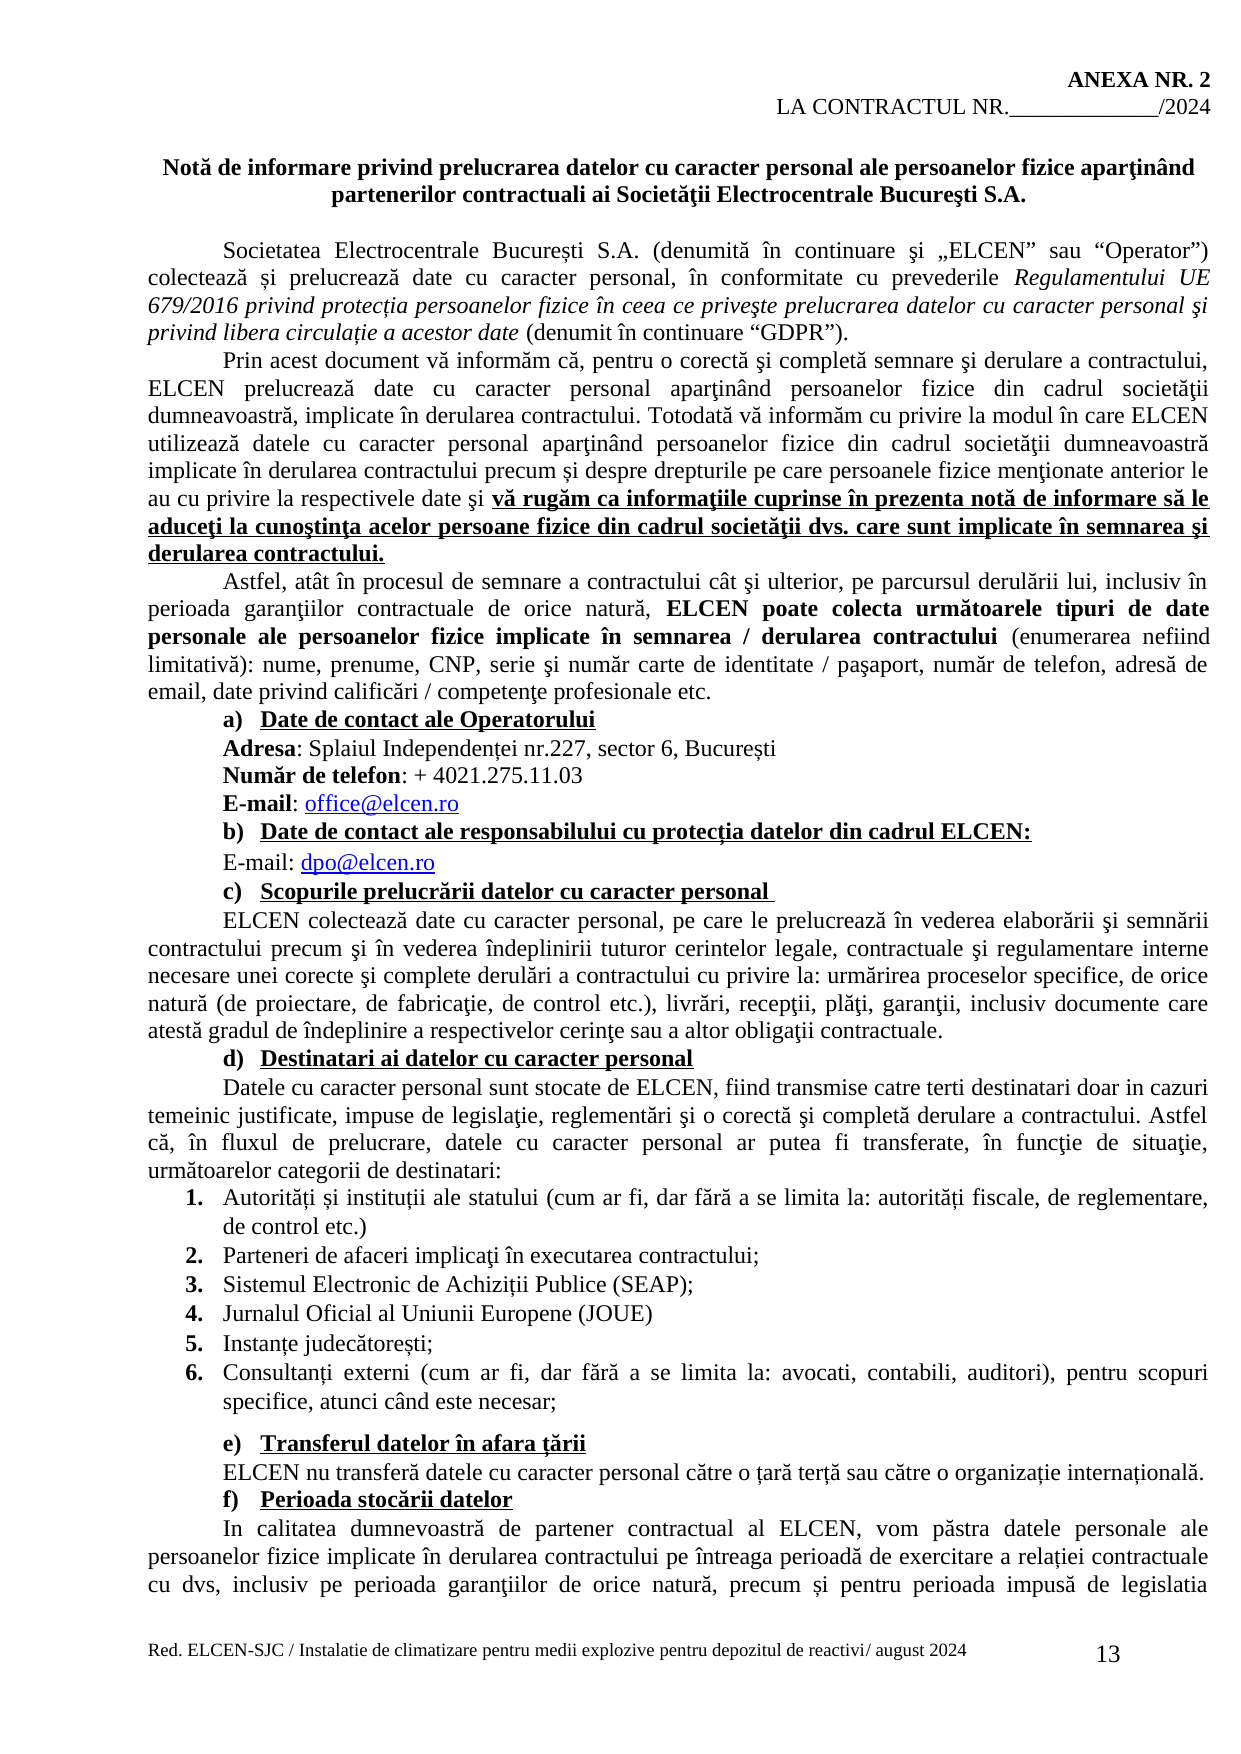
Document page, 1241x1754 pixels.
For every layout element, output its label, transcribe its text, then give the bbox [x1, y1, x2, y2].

text LA CONTRACTUL NR._____________/2024 [148, 93, 1211, 119]
text Adresa: Splaiul Independenței nr.227, sector 6, București [148, 734, 1211, 761]
list Date de contact ale responsabilului cu protecția datelor din cadrul ELCEN: [223, 817, 1240, 844]
text Număr de telefon: + 4021.275.11.03 [148, 761, 1211, 789]
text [148, 1514, 1211, 1597]
list Destinatari ai datelor cu caracter personal [223, 1044, 1211, 1072]
list Date de contact ale Operatorului [223, 705, 1211, 732]
list Parteneri de afaceri implicaţi în executarea contractului; [185, 1241, 1211, 1269]
list Transferul datelor în afara țării [223, 1429, 1211, 1456]
list Consultanți externi (cum ar fi, dar fără a se limita la: avocati, contabili, auditori), pentru scopuri specifice, atunci când este necesar; [185, 1358, 1211, 1414]
text Prin acest document vă informăm că, pentru o corectă şi completă semnare şi derulare a contractului, ELCEN prelucrează date cu caracter personal aparţinând persoanelor fizice din cadrul societăţii dumneavoastră, implicate în derularea contractului. Totodată vă informăm cu privire la modul în care ELCEN utilizează datele cu caracter personal aparţinând persoanelor fizice din cadrul societăţii dumneavoastră implicate în derularea contractului precum și despre drepturile pe care persoanele fizice menţionate anterior le au cu privire la respectivele date şi vă rugăm ca informaţiile cuprinse în prezenta notă de informare să le aduceţi la cunoştinţa acelor persoane fizice din cadrul societăţii dvs. care sunt implicate în semnarea şi derularea contractului. [148, 346, 1211, 567]
text Societatea Electrocentrale București S.A. (denumită în continuare şi „ELCEN” sau “Operator”) colectează și prelucrează date cu caracter personal, în conformitate cu prevederile Regulamentului UE 679/2016 privind protecția persoanelor fizice în ceea ce priveşte prelucrarea datelor cu caracter personal şi privind libera circulație a acestor date (denumit în continuare “GDPR”). [148, 236, 1211, 346]
text E-mail: dpo@elcen.ro [148, 848, 1211, 876]
text Notă de informare privind prelucrarea datelor cu caracter personal ale persoanelor fizice aparţinând partenerilor contractuali ai Societăţii Electrocentrale Bucureşti S.A. [148, 153, 1211, 208]
list Jurnalul Oficial al Uniunii Europene (JOUE) [185, 1299, 1211, 1327]
text Datele cu caracter personal sunt stocate de ELCEN, fiind transmise catre terti destinatari doar in cazuri temeinic justificate, impuse de legislaţie, reglementări şi o corectă şi completă derulare a contractului. Astfel că, în fluxul de prelucrare, datele cu caracter personal ar putea fi transferate, în funcţie de situaţie, următoarelor categorii de destinatari: [148, 1073, 1211, 1183]
list Instanțe judecătorești; [185, 1329, 1211, 1356]
text ELCEN colectează date cu caracter personal, pe care le prelucrează în vederea elaborării şi semnării contractului precum şi în vederea îndeplinirii tuturor cerintelor legale, contractuale şi regulamentare interne necesare unei corecte şi complete derulări a contractului cu privire la: urmărirea proceselor specifice, de orice natură (de proiectare, de fabricaţie, de control etc.), livrări, recepţii, plăţi, garanţii, inclusiv documente care atestă gradul de îndeplinire a respectivelor cerinţe sau a altor obligaţii contractuale. [148, 906, 1211, 1044]
list Perioada stocării datelor [223, 1485, 1211, 1513]
text ELCEN nu transferă datele cu caracter personal către o țară terță sau către o organizație internațională. [148, 1458, 1211, 1485]
text anexa nr. 2 [148, 67, 1211, 93]
text E-mail: office@elcen.ro [148, 789, 1211, 817]
list Sistemul Electronic de Achiziții Publice (SEAP); [185, 1270, 1211, 1298]
list Autorități și instituții ale statului (cum ar fi, dar fără a se limita la: autorități fiscale, de reglementare, de control etc.) [185, 1183, 1211, 1240]
list Scopurile prelucrării datelor cu caracter personal [223, 876, 1211, 905]
text Astfel, atât în procesul de semnare a contractului cât şi ulterior, pe parcursul derulării lui, inclusiv în perioada garanţiilor contractuale de orice natură, ELCEN poate colecta următoarele tipuri de date personale ale persoanelor fizice implicate în semnarea / derularea contractului (enumerarea nefiind limitativă): nume, prenume, CNP, serie şi număr carte de identitate / paşaport, număr de telefon, adresă de email, date privind calificări / competenţe profesionale etc. [148, 567, 1211, 705]
